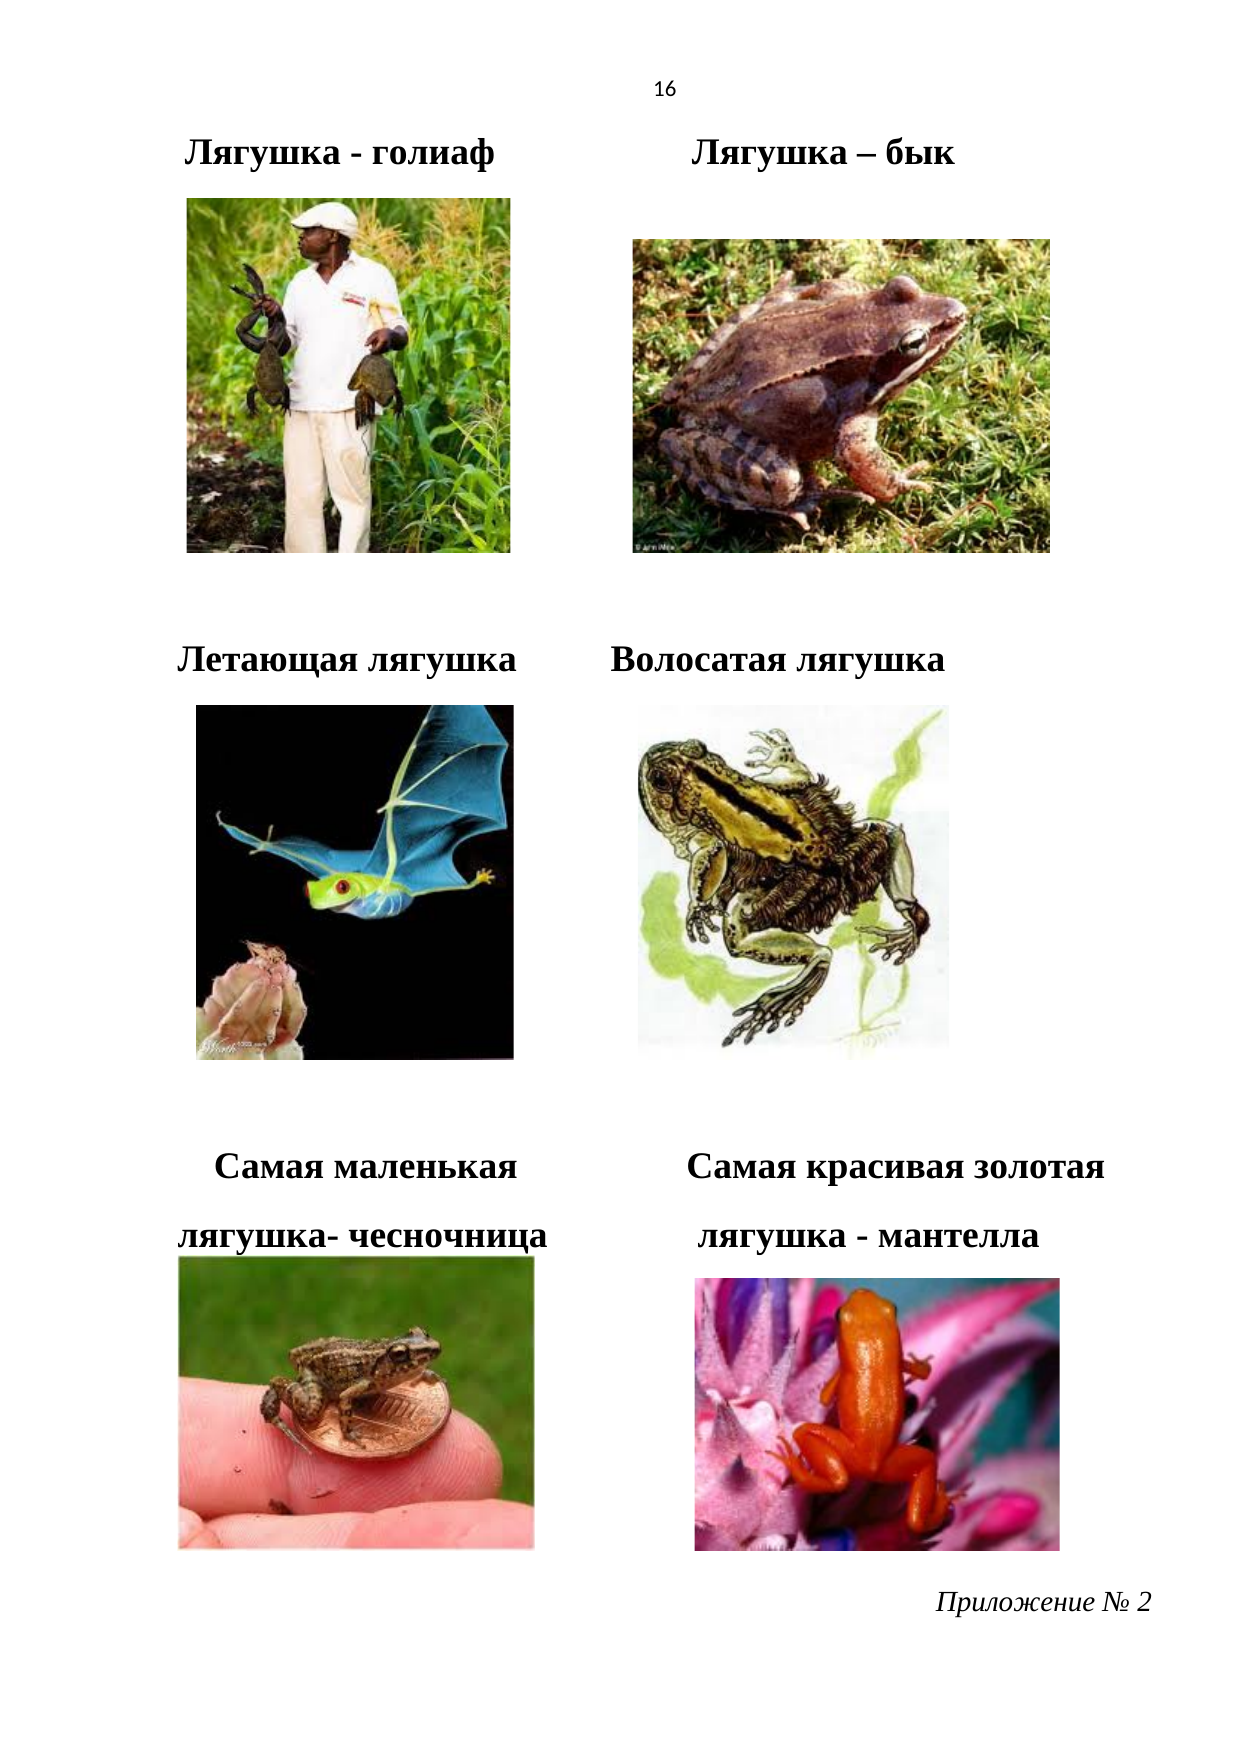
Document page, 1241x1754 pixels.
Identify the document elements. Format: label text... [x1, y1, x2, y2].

text Приложение № 2 [177, 1584, 1152, 1618]
picture [186, 198, 511, 553]
text Лягушка - голиаф Лягушка – бык [177, 130, 1152, 173]
picture [632, 239, 1050, 553]
picture [177, 1255, 535, 1551]
picture [694, 1278, 1060, 1551]
picture [196, 705, 514, 1060]
text Самая маленькая Самая красивая золотая [177, 1144, 1152, 1187]
text Летающая лягушка Волосатая лягушка [177, 637, 1152, 680]
picture [637, 705, 950, 1060]
